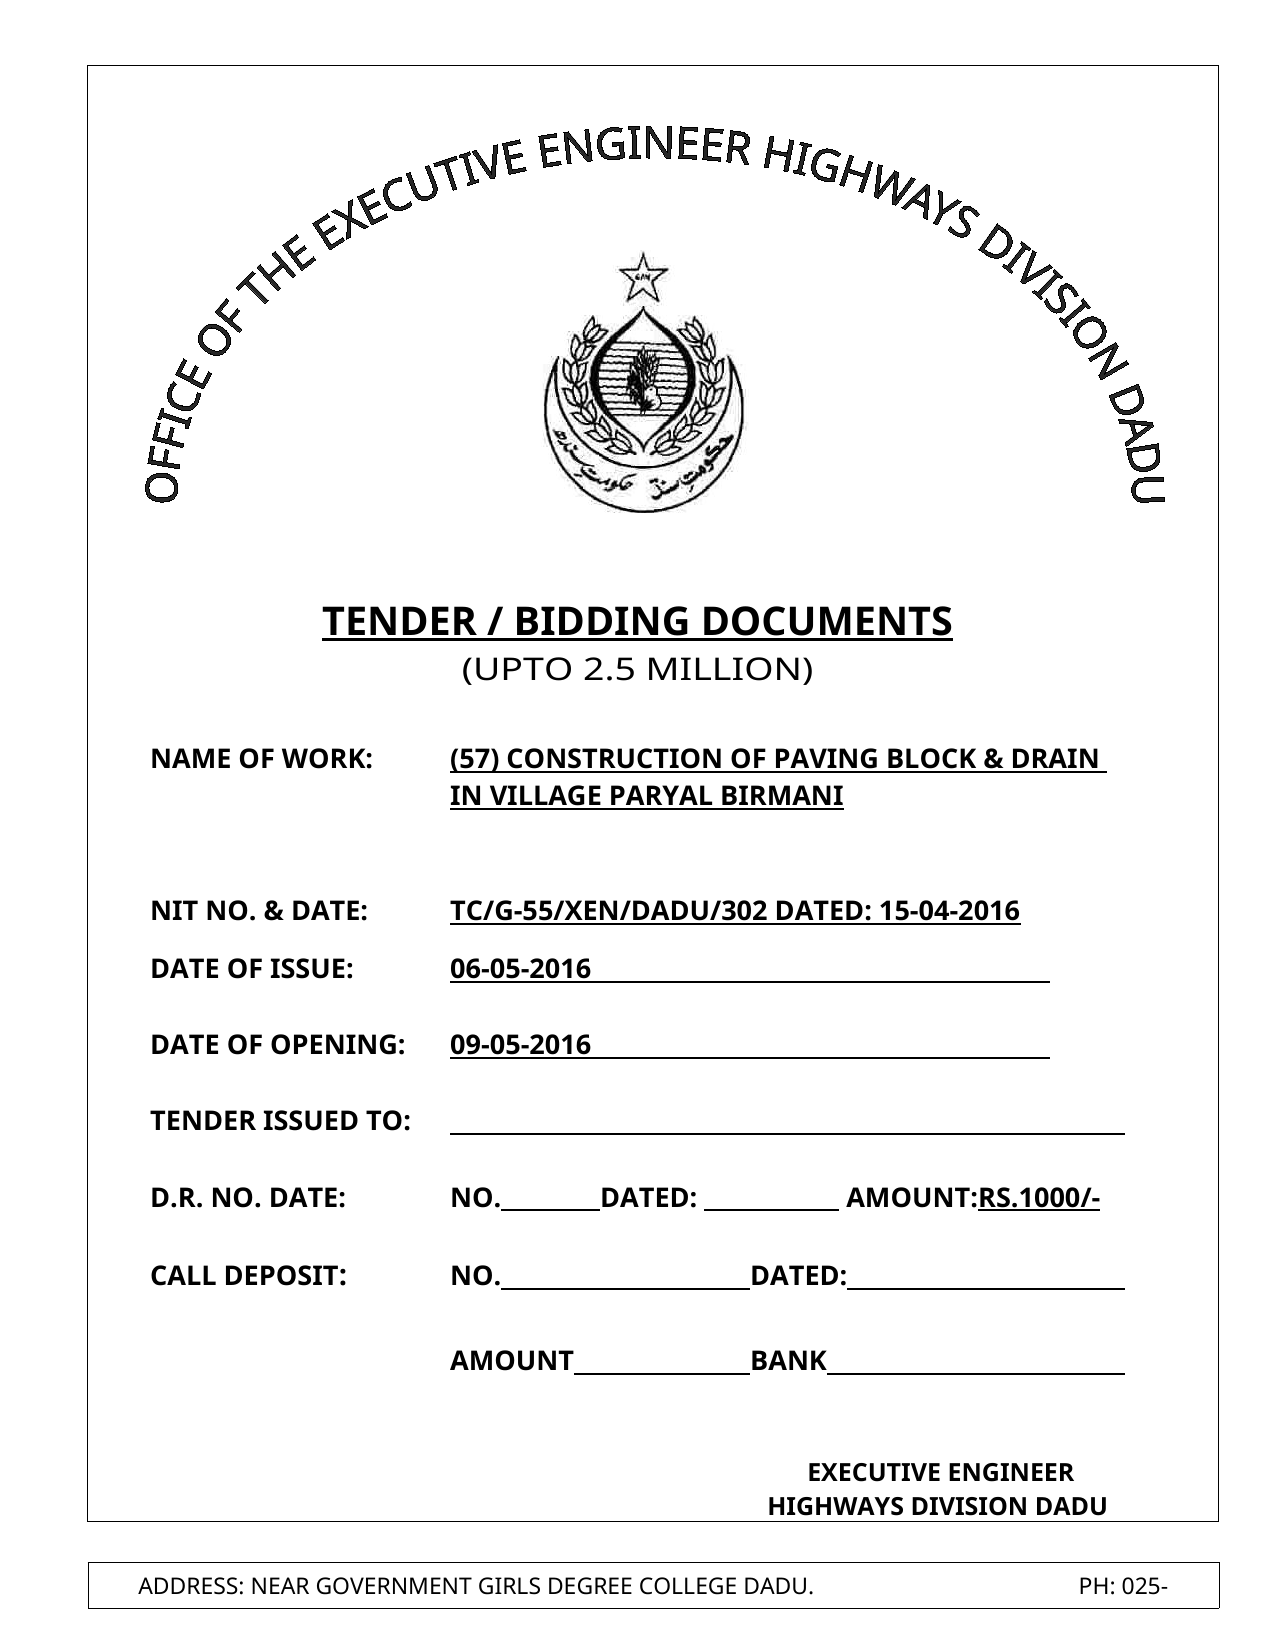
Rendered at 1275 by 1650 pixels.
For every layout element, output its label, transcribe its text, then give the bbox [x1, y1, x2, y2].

text DATE OF ISSUE: 06-05-2016 [150, 949, 1125, 986]
text NIT NO. & DATE: TC/G-55/XEN/DADU/302 DATED: 15-04-2016 [150, 892, 1125, 929]
text (UPTO 2.5 MILLION) [150, 647, 1125, 689]
picture [540, 250, 749, 519]
text AMOUNT BANK [150, 1342, 1125, 1378]
text EXECUTIVE ENGINEER [750, 1454, 1125, 1488]
text NAME OF WORK: (57) Construction of Paving Block & Drain in village Paryal Birmani [150, 739, 1125, 813]
text DATE OF OPENING: 09-05-2016 [150, 1026, 1125, 1063]
text CALL DEPOSIT: NO. DATED: [150, 1254, 1125, 1294]
text HIGHWAYS DIVISION DADU [750, 1488, 1125, 1522]
text TENDER / BIDDING DOCUMENTS [150, 593, 1125, 647]
text TENDER ISSUED TO: [150, 1102, 1125, 1139]
text D.R. NO. DATE: NO. DATED: AMOUNT:RS.1000/- [150, 1178, 1125, 1215]
